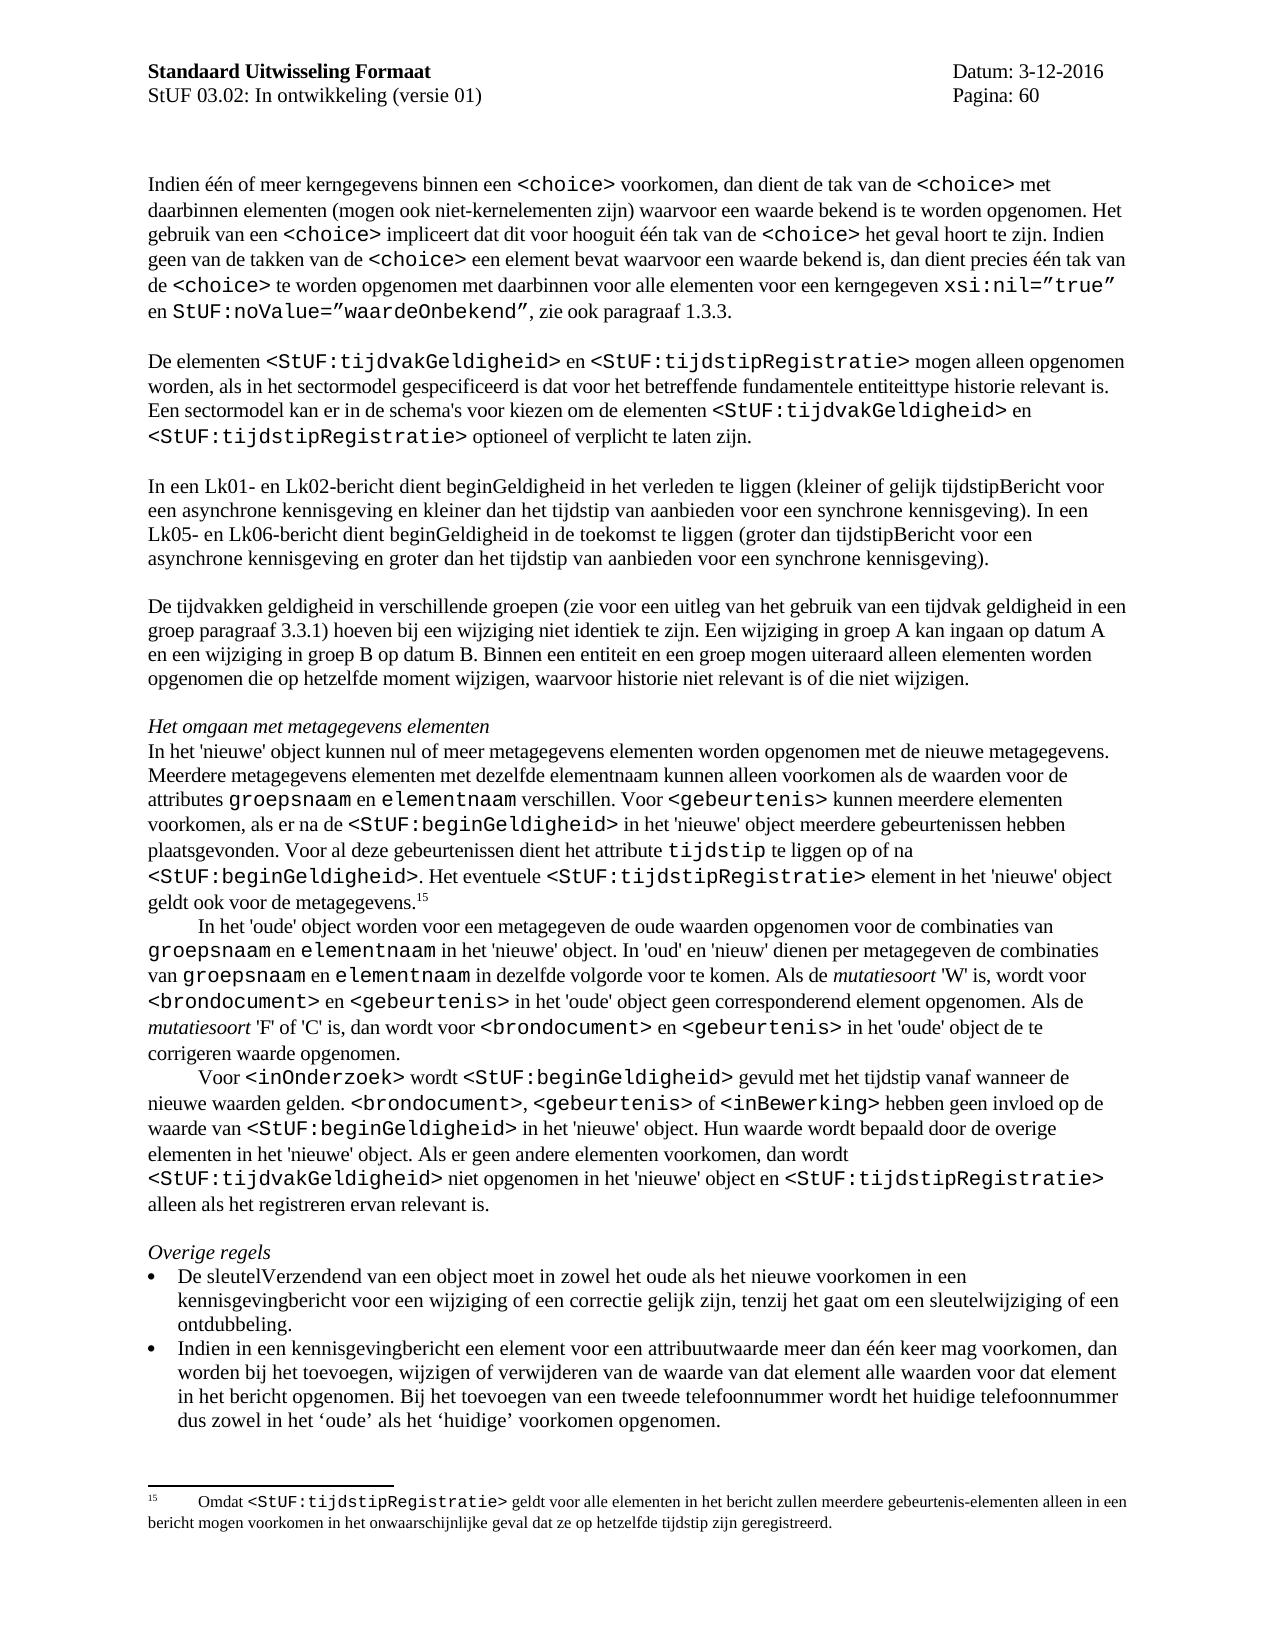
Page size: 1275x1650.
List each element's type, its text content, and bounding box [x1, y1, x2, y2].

list Indien in een kennisgevingbericht een element voor een attribuutwaarde meer dan één keer mag voorkomen, dan worden bij het toevoegen, wijzigen of verwijderen van de waarde van dat element alle waarden voor dat element in het bericht opgenomen. Bij het toevoegen van een tweede telefoonnummer wordt het huidige telefoonnummer dus zowel in het ‘oude’ als het ‘huidige’ voorkomen opgenomen. [148, 1336, 1127, 1432]
text De elementen <StUF:tijdvakGeldigheid> en <StUF:tijdstipRegistratie> mogen alleen opgenomen worden, als in het sectormodel gespecificeerd is dat voor het betreffende fundamentele entiteittype historie relevant is. Een sectormodel kan er in de schema's voor kiezen om de elementen <StUF:tijdvakGeldigheid> en <StUF:tijdstipRegistratie> optioneel of verplicht te laten zijn. [148, 348, 1127, 450]
text Het omgaan met metagegevens elementen [148, 714, 1127, 738]
list De sleutelVerzendend van een object moet in zowel het oude als het nieuwe voorkomen in een kennisgevingbericht voor een wijziging of een correctie gelijk zijn, tenzij het gaat om een sleutelwijziging of een ontdubbeling. [148, 1264, 1127, 1336]
text In het 'oude' object worden voor een metagegeven de oude waarden opgenomen voor de combinaties van groepsnaam en elementnaam in het 'nieuwe' object. In 'oud' en 'nieuw' dienen per metagegeven de combinaties van groepsnaam en elementnaam in dezelfde volgorde voor te komen. Als de mutatiesoort 'W' is, wordt voor <brondocument> en <gebeurtenis> in het 'oude' object geen corresponderend element opgenomen. Als de mutatiesoort 'F' of 'C' is, dan wordt voor <brondocument> en <gebeurtenis> in het 'oude' object de te corrigeren waarde opgenomen. [148, 914, 1127, 1065]
text Indien één of meer kerngegevens binnen een <choice> voorkomen, dan dient de tak van de <choice> met daarbinnen elementen (mogen ook niet-kernelementen zijn) waarvoor een waarde bekend is te worden opgenomen. Het gebruik van een <choice> impliceert dat dit voor hooguit één tak van de <choice> het geval hoort te zijn. Indien geen van de takken van de <choice> een element bevat waarvoor een waarde bekend is, dan dient precies één tak van de <choice> te worden opgenomen met daarbinnen voor alle elementen voor een kerngegeven xsi:nil=”true” en StUF:noValue=”waardeOnbekend”, zie ook paragraaf 3.4.3. [148, 172, 1127, 324]
text De tijdvakken geldigheid in verschillende groepen (zie voor een uitleg van het gebruik van een tijdvak geldigheid in een groep paragraaf 3.3.1) hoeven bij een wijziging niet identiek te zijn. Een wijziging in groep A kan ingaan op datum A en een wijziging in groep B op datum B. Binnen een entiteit en een groep mogen uiteraard alleen elementen worden opgenomen die op hetzelfde moment wijzigen, waarvoor historie niet relevant is of die niet wijzigen. [148, 594, 1127, 690]
text In een Lk01- en Lk02-bericht dient beginGeldigheid in het verleden te liggen (kleiner of gelijk tijdstipBericht voor een asynchrone kennisgeving en kleiner dan het tijdstip van aanbieden voor een synchrone kennisgeving). In een Lk05- en Lk06-bericht dient beginGeldigheid in de toekomst te liggen (groter dan tijdstipBericht voor een asynchrone kennisgeving en groter dan het tijdstip van aanbieden voor een synchrone kennisgeving). [148, 474, 1127, 570]
text Overige regels [148, 1240, 1127, 1264]
text Voor <inOnderzoek> wordt <StUF:beginGeldigheid> gevuld met het tijdstip vanaf wanneer de nieuwe waarden gelden. <brondocument>, <gebeurtenis> of <inBewerking> hebben geen invloed op de waarde van <StUF:beginGeldigheid> in het 'nieuwe' object. Hun waarde wordt bepaald door de overige elementen in het 'nieuwe' object. Als er geen andere elementen voorkomen, dan wordt <StUF:tijdvakGeldigheid> niet opgenomen in het 'nieuwe' object en <StUF:tijdstipRegistratie> alleen als het registreren ervan relevant is. [148, 1065, 1127, 1216]
text In het 'nieuwe' object kunnen nul of meer metagegevens elementen worden opgenomen met de nieuwe metagegevens. Meerdere metagegevens elementen met dezelfde elementnaam kunnen alleen voorkomen als de waarden voor de attributes groepsnaam en elementnaam verschillen. Voor <gebeurtenis> kunnen meerdere elementen voorkomen, als er na de <StUF:beginGeldigheid> in het 'nieuwe' object meerdere gebeurtenissen hebben plaatsgevonden. Voor al deze gebeurtenissen dient het attribute tijdstip te liggen op of na <StUF:beginGeldigheid>. Het eventuele <StUF:tijdstipRegistratie> element in het 'nieuwe' object geldt ook voor de metagegevens. [148, 738, 1127, 914]
